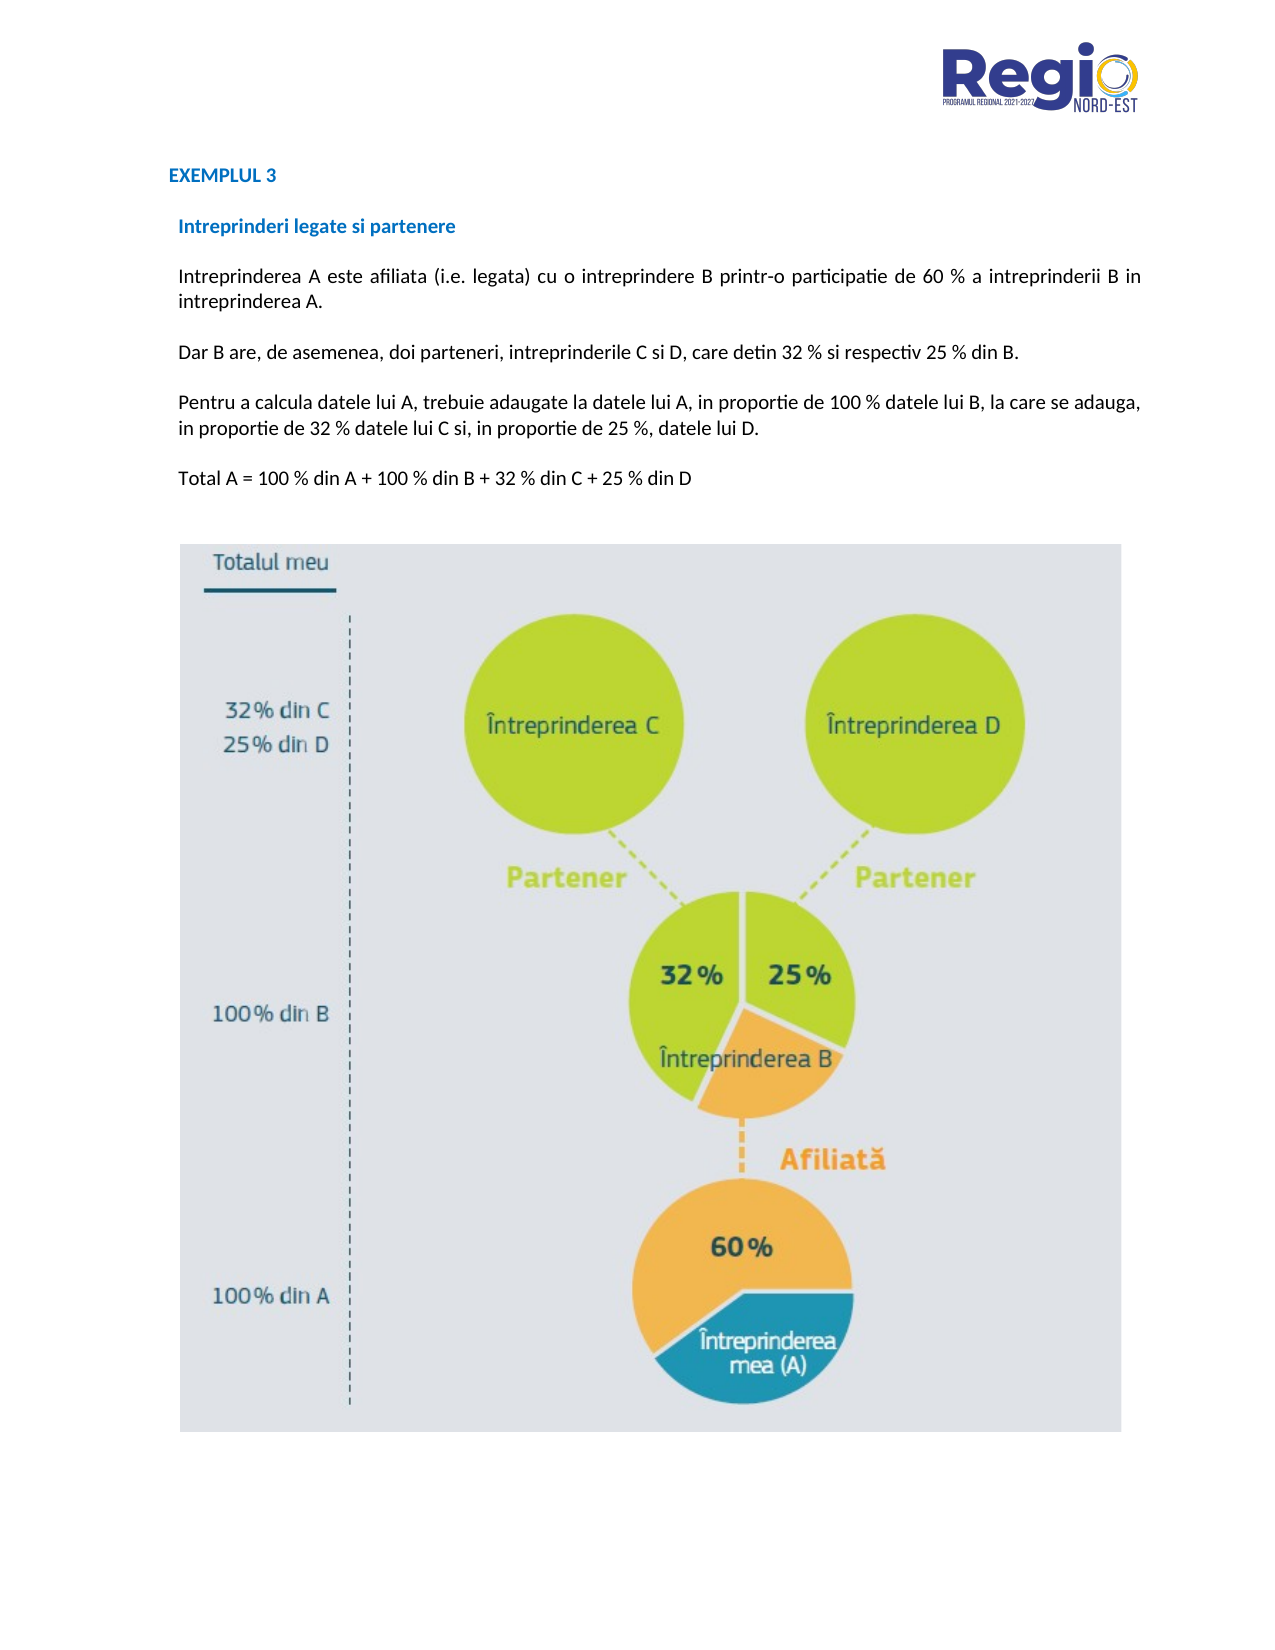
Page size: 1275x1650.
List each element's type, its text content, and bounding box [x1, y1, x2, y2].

text Pentru a calcula datele lui A, trebuie adaugate la datele lui A, in proportie de 100 % datele lui B, la care se adauga, in proportie de 32 % datele lui C si, in proportie de 25 %, datele lui D. [178, 389, 1144, 440]
picture [180, 544, 1122, 1432]
text Intreprinderi legate si partenere [178, 213, 1144, 238]
text Dar B are, de asemenea, doi parteneri, intreprinderile C si D, care detin 32 % si respectiv 25 % din B. [178, 339, 1144, 364]
text Intreprinderea A este afiliata (i.e. legata) cu o intreprindere B printr-o participatie de 60 % a intreprinderii B in intreprinderea A. [178, 263, 1144, 314]
picture [939, 37, 1142, 116]
text Total A = 100 % din A + 100 % din B + 32 % din C + 25 % din D [178, 465, 1144, 491]
subtitle EXEMPLUL 3 [169, 162, 1144, 188]
